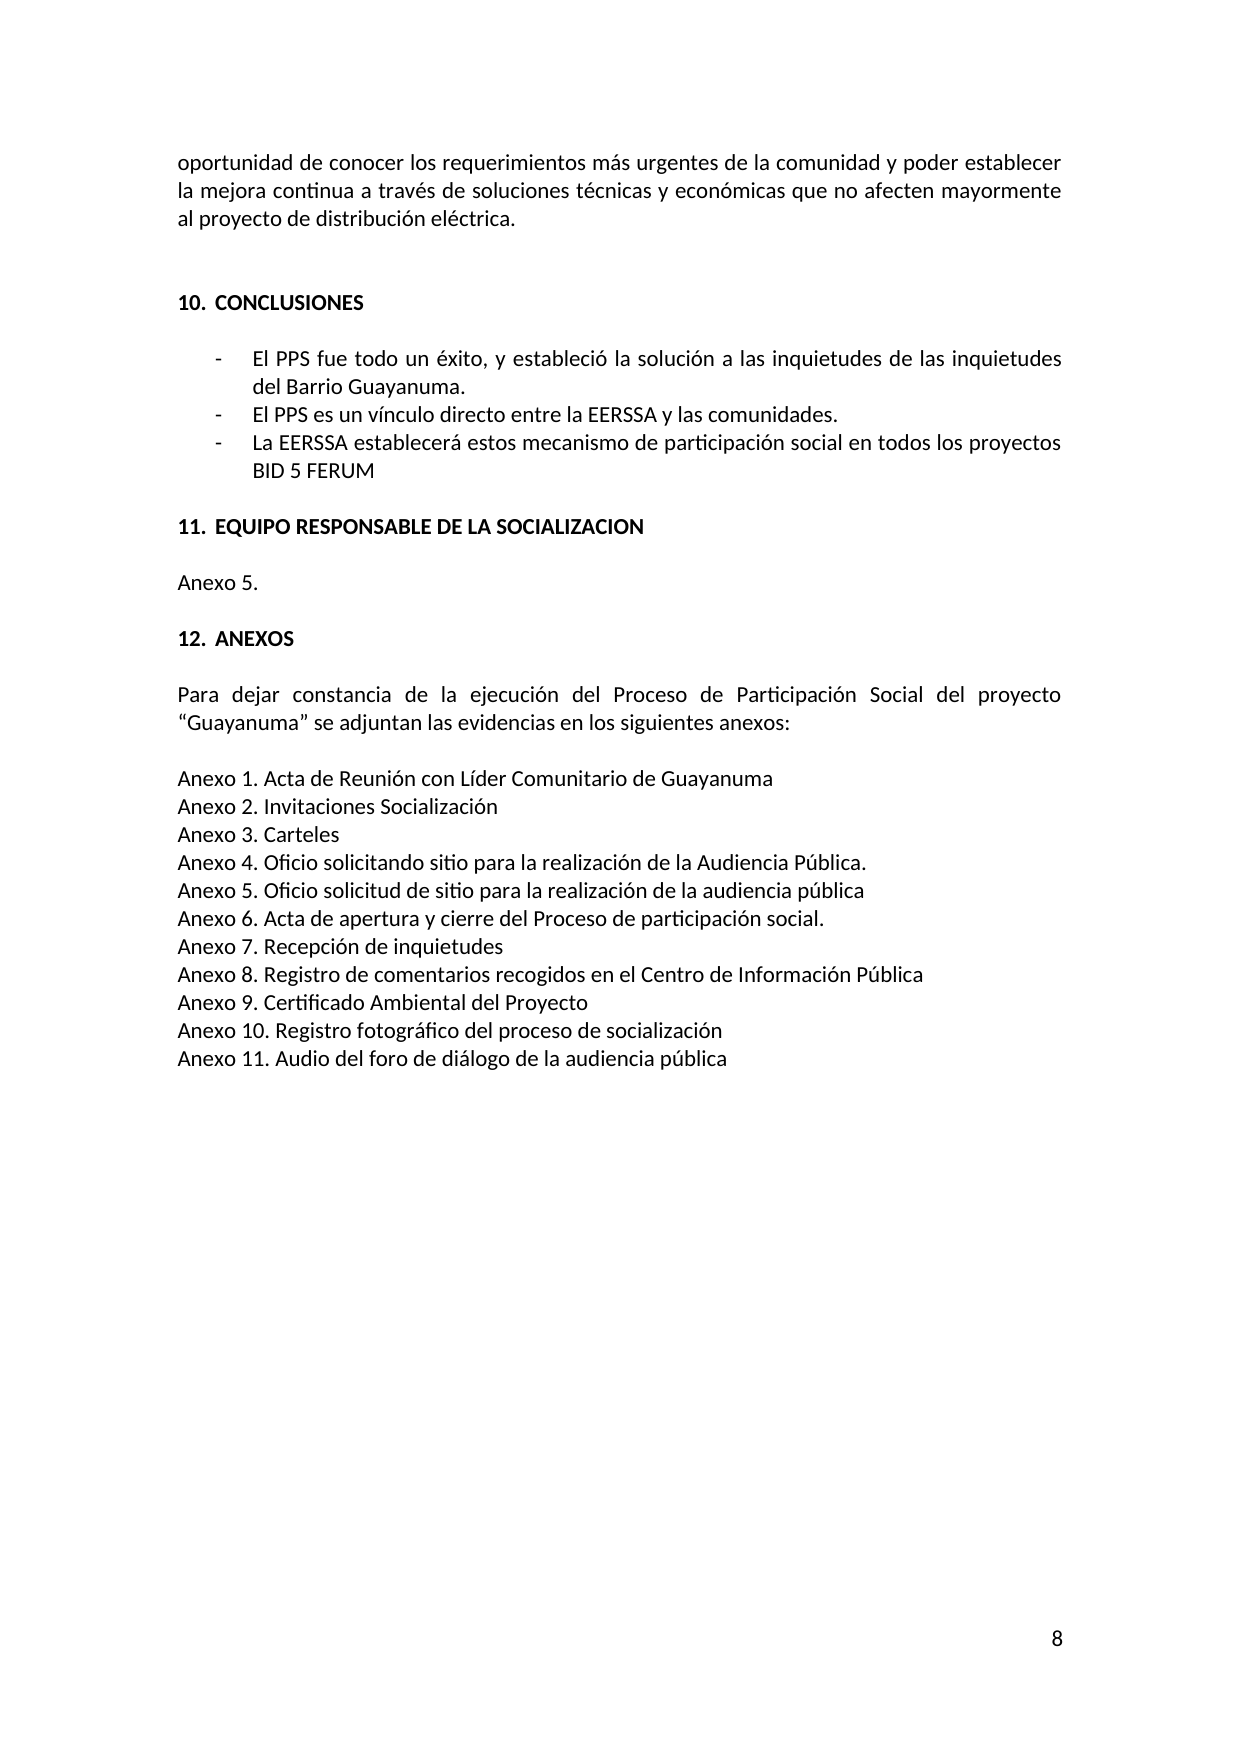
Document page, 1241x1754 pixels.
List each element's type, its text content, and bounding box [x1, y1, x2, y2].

text Anexo 7. Recepción de inquietudes [177, 932, 1063, 960]
text Anexo 11. Audio del foro de diálogo de la audiencia pública [177, 1044, 1063, 1072]
subtitle CONCLUSIONES [177, 288, 1063, 316]
text Para dejar constancia de la ejecución del Proceso de Participación Social del proyecto “Guayanuma” se adjuntan las evidencias en los siguientes anexos: [177, 680, 1063, 736]
list El PPS fue todo un éxito, y estableció la solución a las inquietudes de las inquietudes del Barrio Guayanuma. [215, 344, 1063, 400]
list La EERSSA establecerá estos mecanismo de participación social en todos los proyectos BID 5 FERUM [215, 428, 1063, 484]
text Anexo 1. Acta de Reunión con Líder Comunitario de Guayanuma [177, 764, 1063, 792]
text Anexo 8. Registro de comentarios recogidos en el Centro de Información Pública [177, 960, 1063, 988]
subtitle ANEXOS [177, 624, 1063, 652]
subtitle EQUIPO RESPONSABLE DE LA SOCIALIZACION [177, 512, 1063, 540]
text Anexo 4. Oficio solicitando sitio para la realización de la Audiencia Pública. [177, 848, 1063, 876]
text Anexo 6. Acta de apertura y cierre del Proceso de participación social. [177, 904, 1063, 932]
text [177, 148, 1063, 232]
text Anexo 10. Registro fotográfico del proceso de socialización [177, 1016, 1063, 1044]
text Anexo 9. Certificado Ambiental del Proyecto [177, 988, 1063, 1016]
text Anexo 5. [177, 568, 1063, 596]
text Anexo 5. Oficio solicitud de sitio para la realización de la audiencia pública [177, 876, 1063, 904]
text Anexo 2. Invitaciones Socialización [177, 792, 1063, 820]
text Anexo 3. Carteles [177, 820, 1063, 848]
list El PPS es un vínculo directo entre la EERSSA y las comunidades. [215, 400, 1063, 428]
